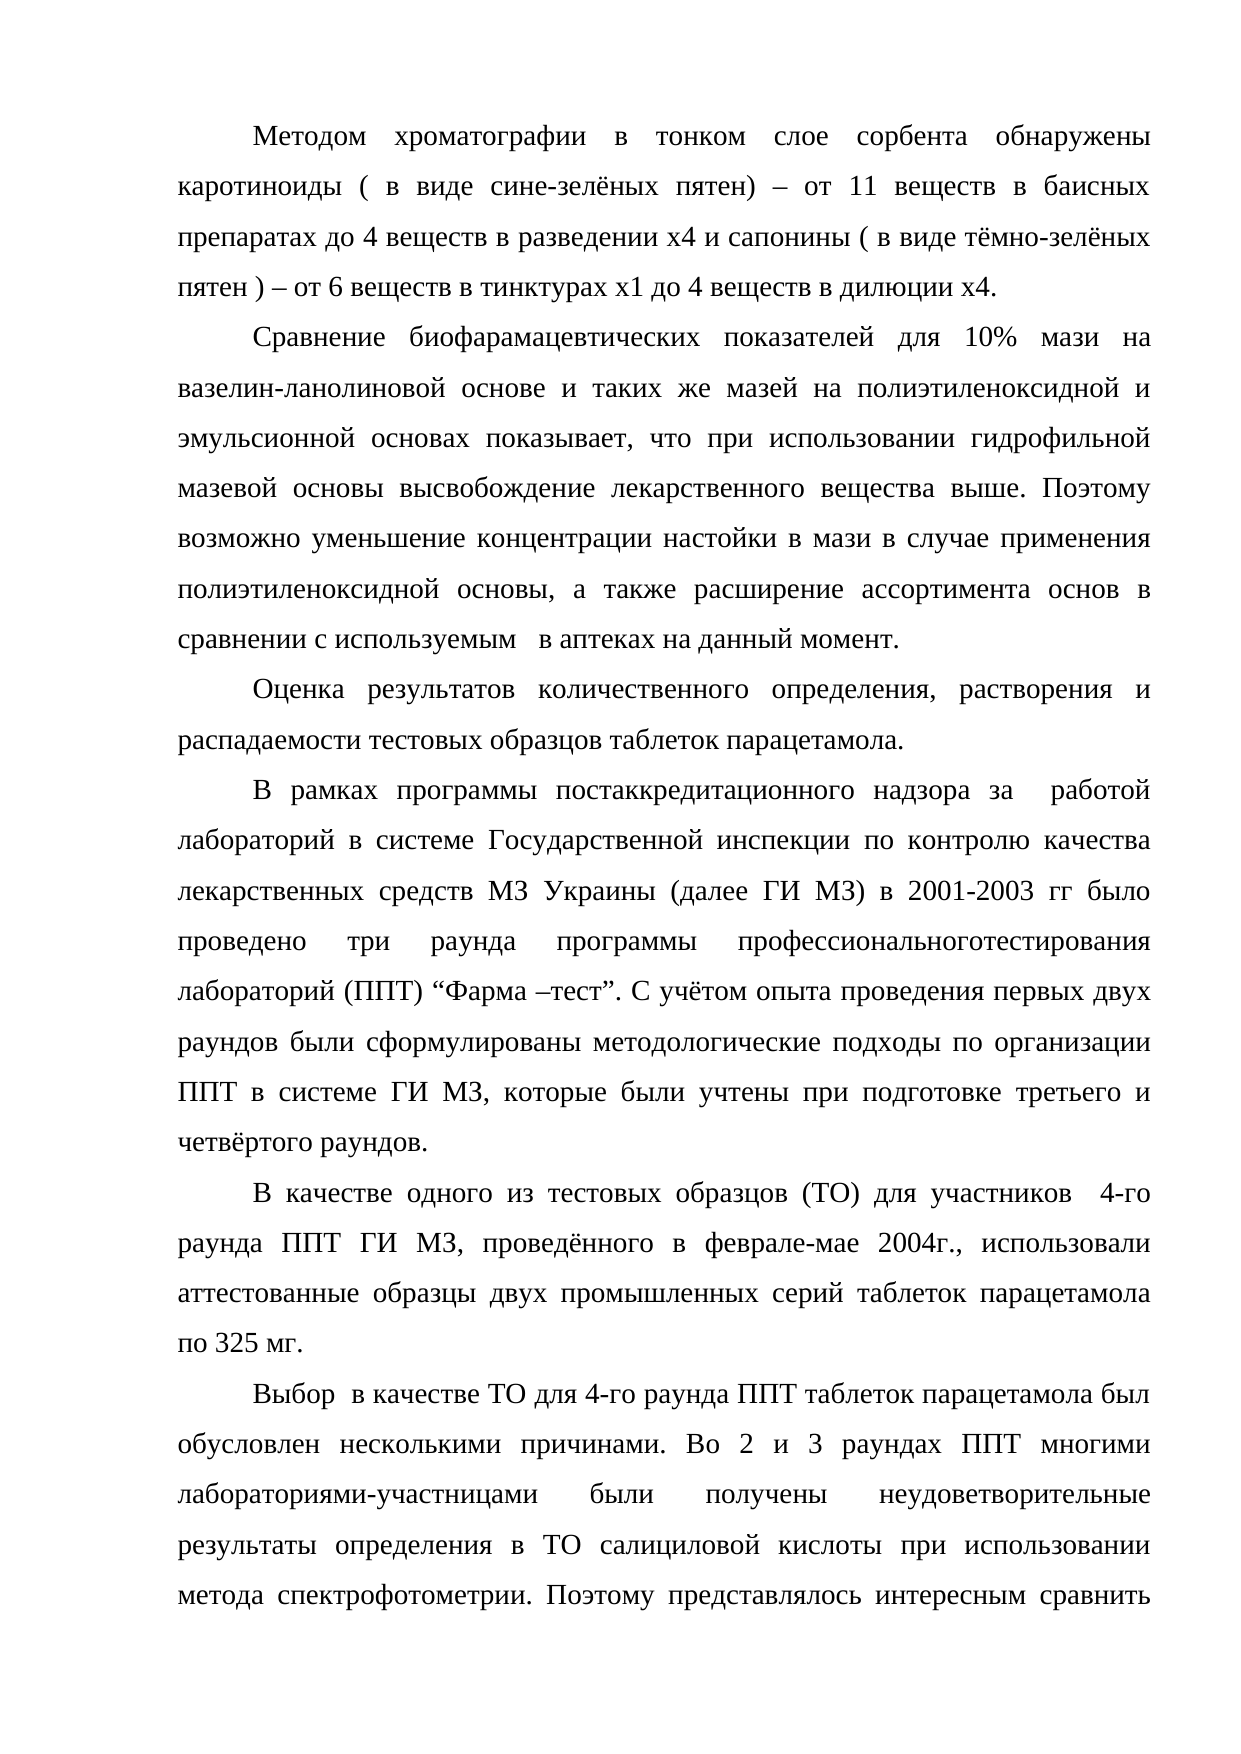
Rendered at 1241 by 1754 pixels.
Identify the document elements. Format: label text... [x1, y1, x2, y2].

text Сравнение биофарамацевтических показателей для 10% мази на вазелин-ланолиновой основе и таких же мазей на полиэтиленоксидной и эмульсионной основах показывает, что при использовании гидрофильной мазевой основы высвобождение лекарственного вещества выше. Поэтому возможно уменьшение концентрации настойки в мази в случае применения полиэтиленоксидной основы, а также расширение ассортимента основ в сравнении с используемым в аптеках на данный момент. [177, 319, 1152, 655]
text В качестве одного из тестовых образцов (ТО) для участников 4-го раунда ППТ ГИ МЗ, проведённого в феврале-мае 2004г., использовали аттестованные образцы двух промышленных серий таблеток парацетамола по 325 мг. [177, 1175, 1152, 1359]
text Методом хроматографии в тонком слое сорбента обнаружены каротиноиды ( в виде сине-зелёных пятен) – от 11 веществ в баисных препаратах до 4 веществ в разведении х4 и сапонины ( в виде тёмно-зелёных пятен ) – от 6 веществ в тинктурах х1 до 4 веществ в дилюции х4. [177, 118, 1152, 303]
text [177, 1376, 1152, 1611]
text Оценка результатов количественного определения, растворения и распадаемости тестовых образцов таблеток парацетамола. [177, 672, 1152, 755]
text В рамках программы постаккредитационного надзора за работой лабораторий в системе Государственной инспекции по контролю качества лекарственных средств МЗ Украины (далее ГИ МЗ) в 2001-2003 гг было проведено три раунда программы профессиональноготестирования лабораторий (ППТ) “Фарма –тест”. С учётом опыта проведения первых двух раундов были сформулированы методологические подходы по организации ППТ в системе ГИ МЗ, которые были учтены при подготовке третьего и четвёртого раундов. [177, 772, 1152, 1158]
